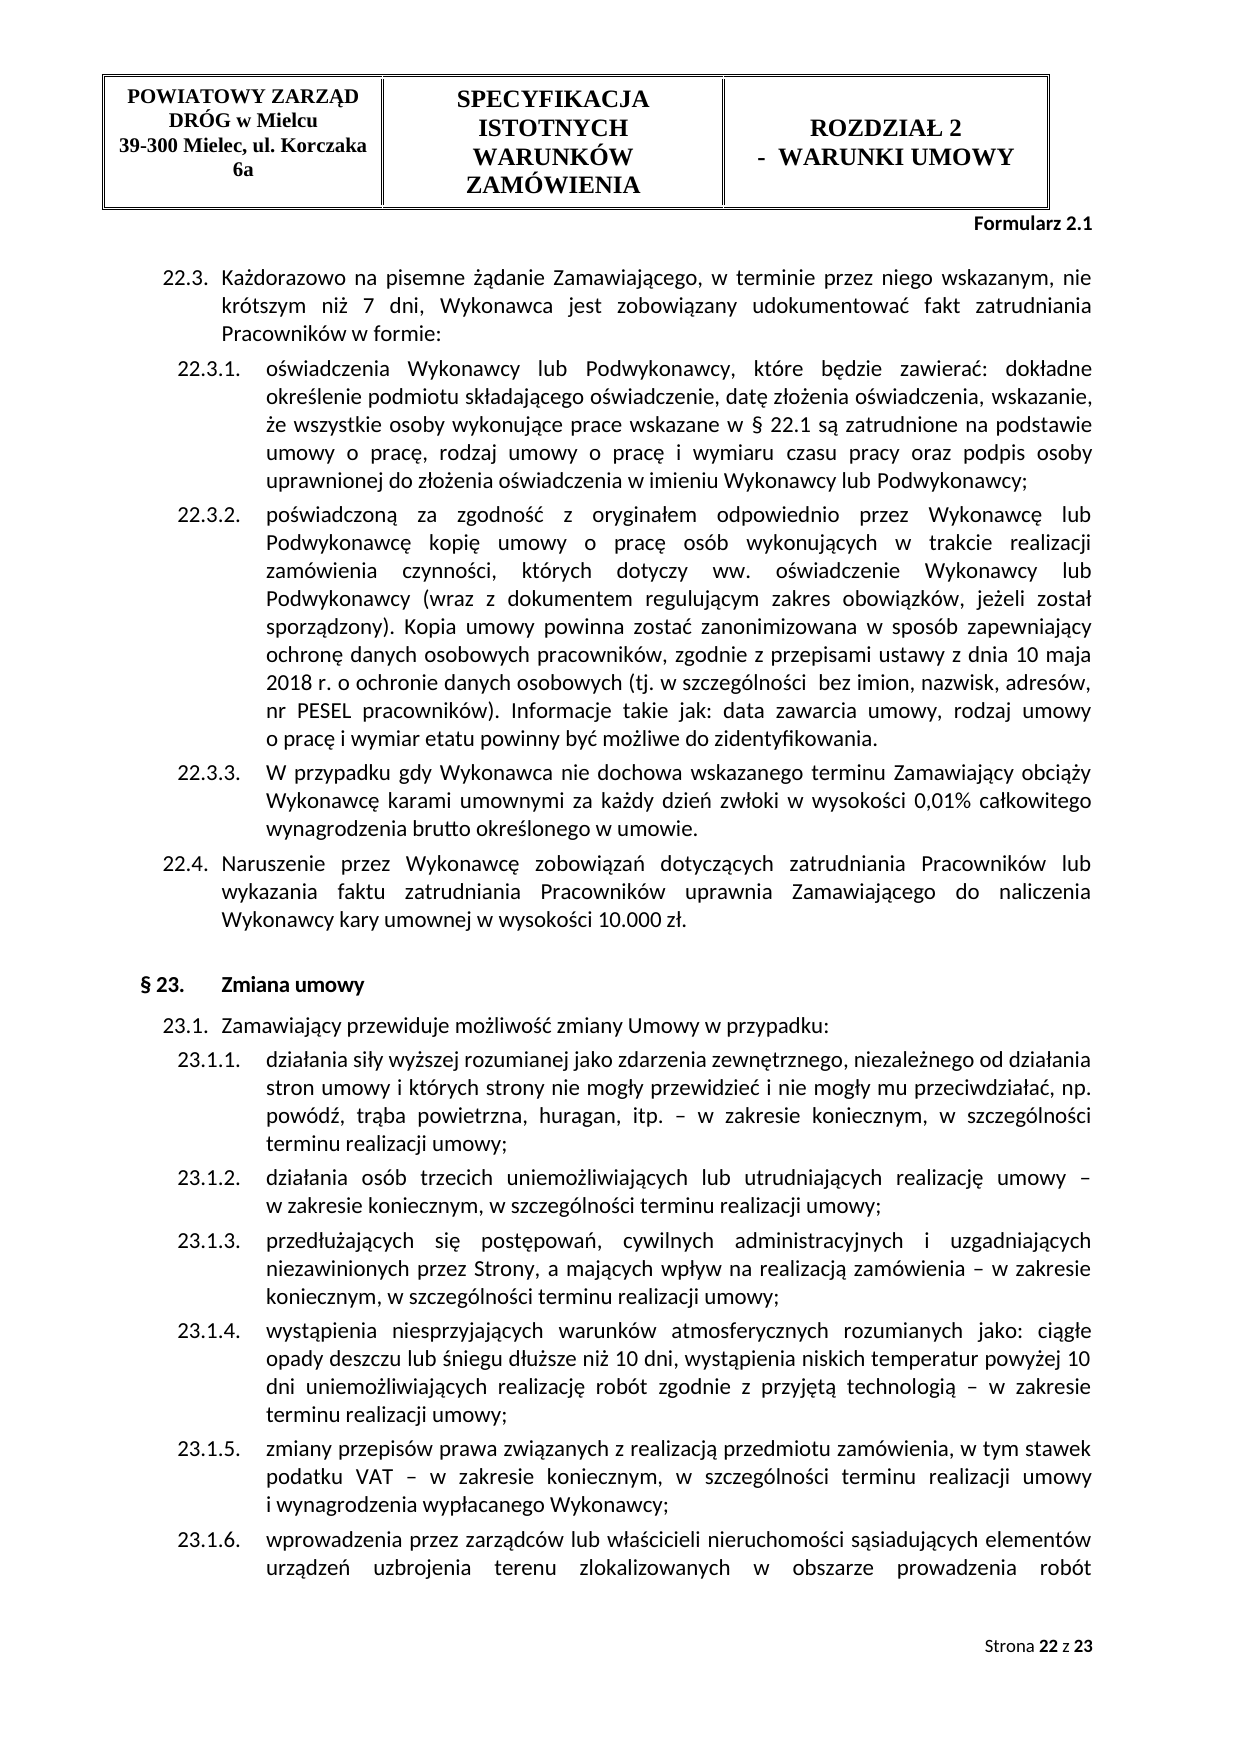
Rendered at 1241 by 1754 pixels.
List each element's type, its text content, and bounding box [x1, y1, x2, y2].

subtitle wystąpienia niesprzyjających warunków atmosferycznych rozumianych jako: ciągłe opady deszczu lub śniegu dłuższe niż 10 dni, wystąpienia niskich temperatur powyżej 10 dni uniemożliwiających realizację robót zgodnie z przyjętą technologią – w zakresie terminu realizacji umowy; [177, 1316, 1093, 1428]
subtitle działania siły wyższej rozumianej jako zdarzenia zewnętrznego, niezależnego od działania stron umowy i których strony nie mogły przewidzieć i nie mogły mu przeciwdziałać, np. powódź, trąba powietrzna, huragan, itp. – w zakresie koniecznym, w szczególności terminu realizacji umowy; [177, 1045, 1093, 1157]
subtitle działania osób trzecich uniemożliwiających lub utrudniających realizację umowy – w zakresie koniecznym, w szczególności terminu realizacji umowy; [177, 1163, 1093, 1219]
subtitle Zmiana umowy [162, 970, 1093, 998]
subtitle poświadczoną za zgodność z oryginałem odpowiednio przez Wykonawcę lub Podwykonawcę kopię umowy o pracę osób wykonujących w trakcie realizacji zamówienia czynności, których dotyczy ww. oświadczenie Wykonawcy lub Podwykonawcy (wraz z dokumentem regulującym zakres obowiązków, jeżeli został sporządzony). Kopia umowy powinna zostać zanonimizowana w sposób zapewniający ochronę danych osobowych pracowników, zgodnie z przepisami ustawy z dnia 10 maja 2018 r. o ochronie danych osobowych (tj. w szczególności bez imion, nazwisk, adresów, nr PESEL pracowników). Informacje takie jak: data zawarcia umowy, rodzaj umowy o pracę i wymiar etatu powinny być możliwe do zidentyfikowania. [177, 500, 1093, 752]
subtitle Każdorazowo na pisemne żądanie Zamawiającego, w terminie przez niego wskazanym, nie krótszym niż 7 dni, Wykonawca jest zobowiązany udokumentować fakt zatrudniania Pracowników w formie: [162, 263, 1093, 347]
subtitle W przypadku gdy Wykonawca nie dochowa wskazanego terminu Zamawiający obciąży Wykonawcę karami umownymi za każdy dzień zwłoki w wysokości 0,01% całkowitego wynagrodzenia brutto określonego w umowie. [177, 758, 1093, 843]
subtitle Zamawiający przewiduje możliwość zmiany Umowy w przypadku: [162, 1011, 1093, 1039]
subtitle Naruszenie przez Wykonawcę zobowiązań dotyczących zatrudniania Pracowników lub wykazania faktu zatrudniania Pracowników uprawnia Zamawiającego do naliczenia Wykonawcy kary umownej w wysokości 10.000 zł. [162, 849, 1093, 933]
subtitle oświadczenia Wykonawcy lub Podwykonawcy, które będzie zawierać: dokładne określenie podmiotu składającego oświadczenie, datę złożenia oświadczenia, wskazanie, że wszystkie osoby wykonujące prace wskazane w § 22.1 są zatrudnione na podstawie umowy o pracę, rodzaj umowy o pracę i wymiaru czasu pracy oraz podpis osoby uprawnionej do złożenia oświadczenia w imieniu Wykonawcy lub Podwykonawcy; [177, 354, 1093, 494]
subtitle zmiany przepisów prawa związanych z realizacją przedmiotu zamówienia, w tym stawek podatku VAT – w zakresie koniecznym, w szczególności terminu realizacji umowy i wynagrodzenia wypłacanego Wykonawcy; [177, 1434, 1093, 1518]
subtitle przedłużających się postępowań, cywilnych administracyjnych i uzgadniających niezawinionych przez Strony, a mających wpływ na realizacją zamówienia – w zakresie koniecznym, w szczególności terminu realizacji umowy; [177, 1226, 1093, 1310]
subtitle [177, 1525, 1093, 1581]
